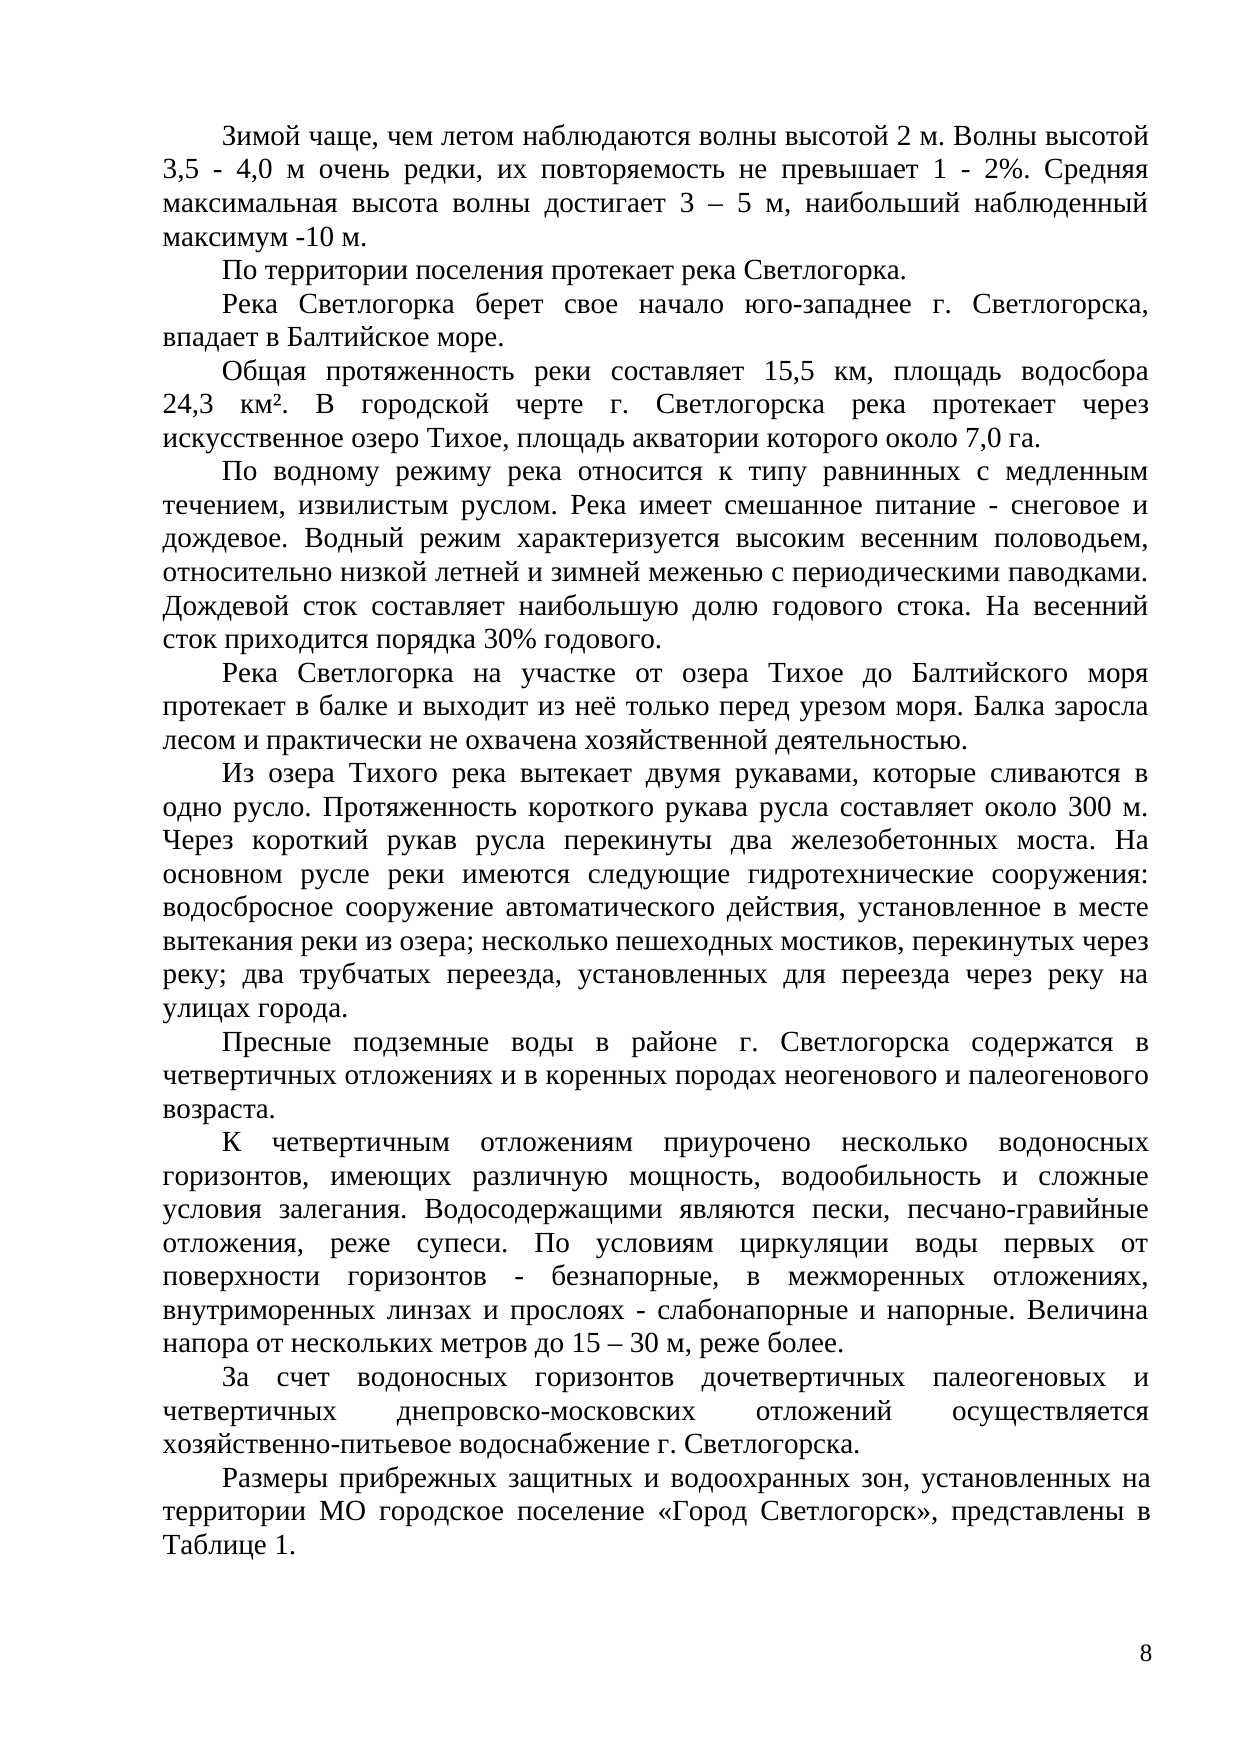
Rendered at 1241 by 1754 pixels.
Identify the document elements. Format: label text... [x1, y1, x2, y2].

text По территории поселения протекает река Светлогорка. [162, 252, 1149, 286]
text Зимой чаще, чем летом наблюдаются волны высотой 2 м. Волны высотой 3,5 - 4,0 м очень редки, их повторяемость не превышает 1 - 2%. Средняя максимальная высота волны достигает 3 – 5 м, наибольший наблюденный максимум -10 м. [162, 118, 1149, 252]
text Общая протяженность реки составляет 15,5 км, площадь водосбора 24,3 км². В городской черте г. Светлогорска река протекает через искусственное озеро Тихое, площадь акватории которого около 7,0 га. [162, 353, 1149, 453]
text Размеры прибрежных защитных и водоохранных зон, установленных на территории МО городское поселение «Город Светлогорск», представлены в Таблице 1. [162, 1460, 1152, 1560]
text К четвертичным отложениям приурочено несколько водоносных горизонтов, имеющих различную мощность, водообильность и сложные условия залегания. Водосодержащими являются пески, песчано-гравийные отложения, реже супеси. По условиям циркуляции воды первых от поверхности горизонтов - безнапорные, в межморенных отложениях, внутриморенных линзах и прослоях - слабонапорные и напорные. Величина напора от нескольких метров до 15 – 30 м, реже более. [162, 1124, 1149, 1359]
text Из озера Тихого река вытекает двумя рукавами, которые сливаются в одно русло. Протяженность короткого рукава русла составляет около 300 м. Через короткий рукав русла перекинуты два железобетонных моста. На основном русле реки имеются следующие гидротехнические сооружения: водосбросное сооружение автоматического действия, установленное в месте вытекания реки из озера; несколько пешеходных мостиков, перекинутых через реку; два трубчатых переезда, установленных для переезда через реку на улицах города. [162, 755, 1149, 1024]
text По водному режиму река относится к типу равнинных с медленным течением, извилистым руслом. Река имеет смешанное питание - снеговое и дождевое. Водный режим характеризуется высоким весенним половодьем, относительно низкой летней и зимней меженью с периодическими паводками. Дождевой сток составляет наибольшую долю годового стока. На весенний сток приходится порядка 30% годового. [162, 453, 1149, 655]
text Река Светлогорка на участке от озера Тихое до Балтийского моря протекает в балке и выходит из неё только перед урезом моря. Балка заросла лесом и практически не охвачена хозяйственной деятельностью. [162, 655, 1149, 755]
text Пресные подземные воды в районе г. Светлогорска содержатся в четвертичных отложениях и в коренных породах неогенового и палеогенового возраста. [162, 1024, 1149, 1124]
text За счет водоносных горизонтов дочетвертичных палеогеновых и четвертичных днепровско-московских отложений осуществляется хозяйственно-питьевое водоснабжение г. Светлогорска. [162, 1359, 1149, 1460]
text Река Светлогорка берет свое начало юго-западнее г. Светлогорска, впадает в Балтийское море. [162, 286, 1149, 353]
